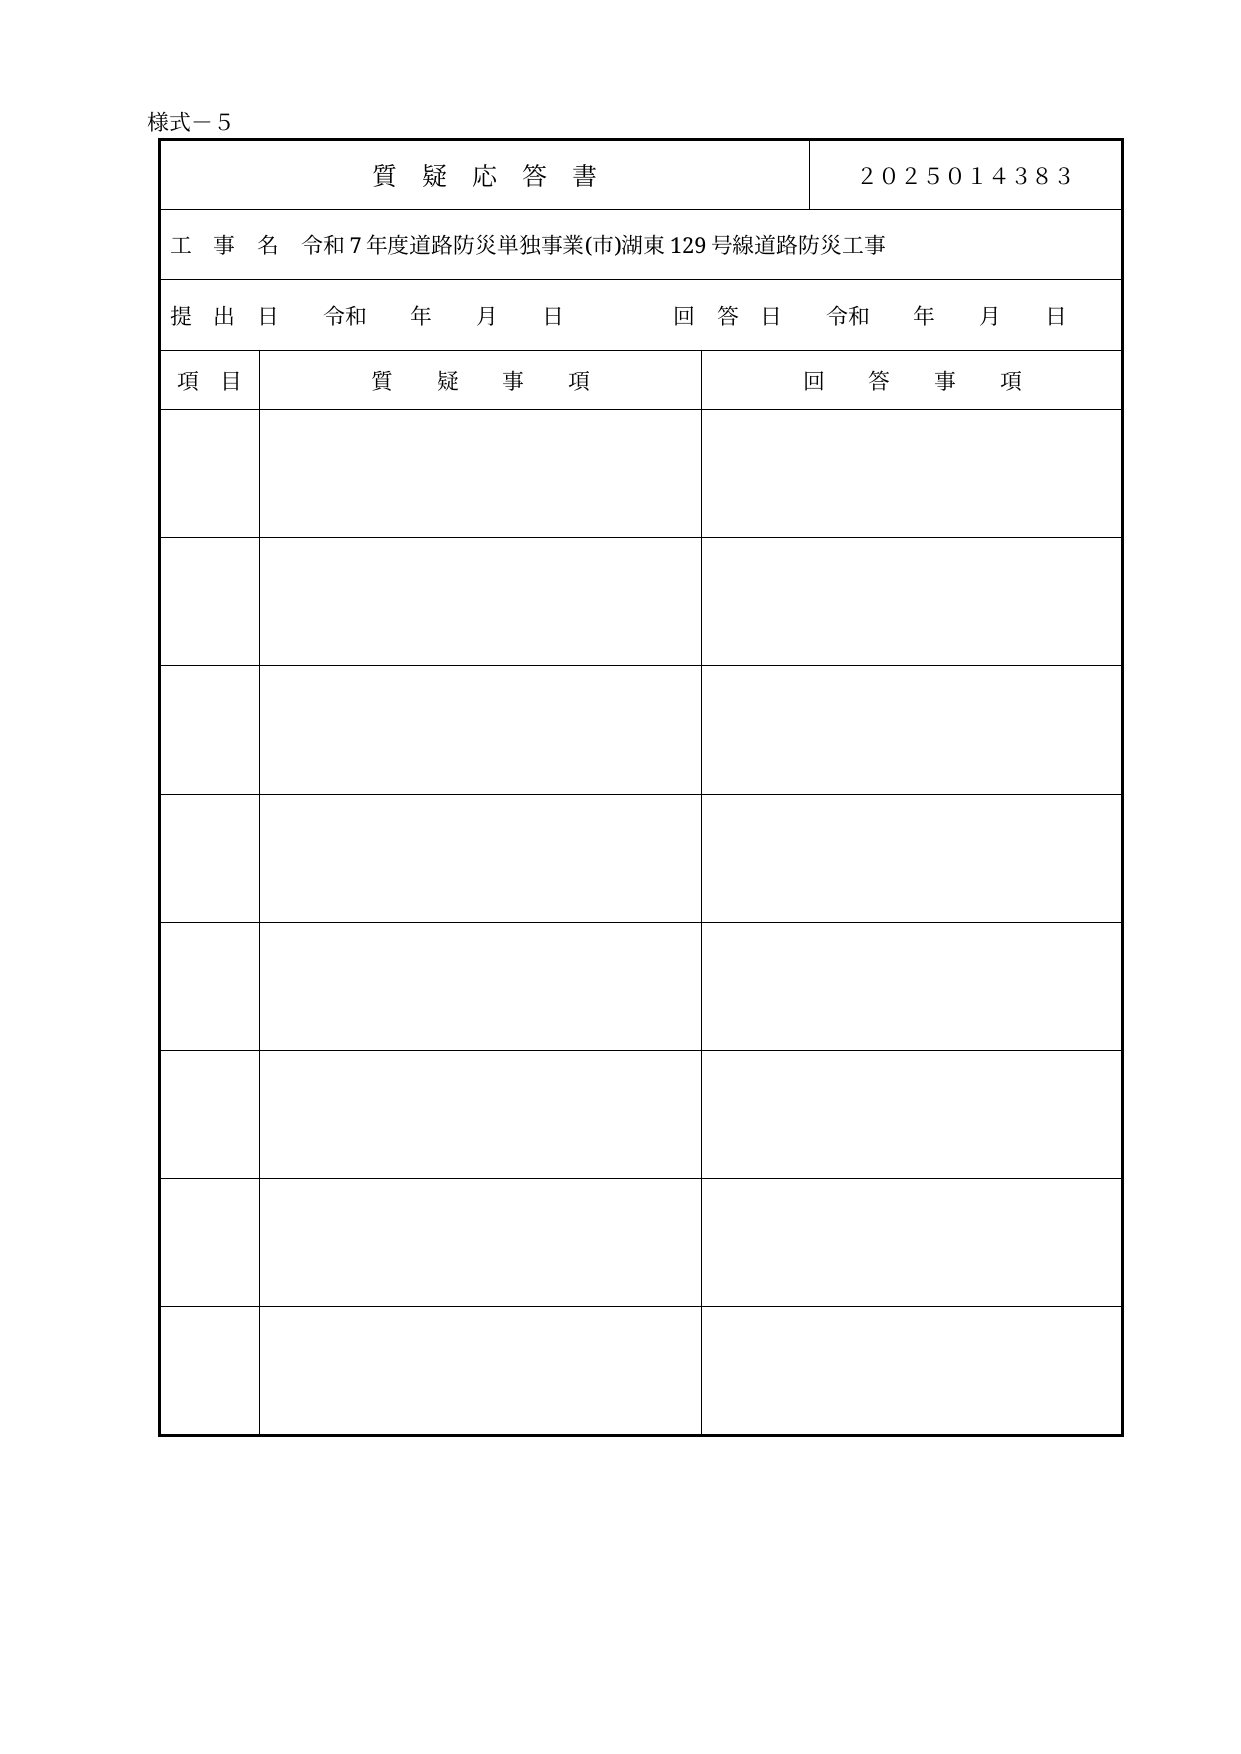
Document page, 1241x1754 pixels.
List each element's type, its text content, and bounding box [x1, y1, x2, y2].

table_cell [702, 1179, 1121, 1306]
table_cell [260, 1179, 701, 1306]
table_cell [161, 410, 259, 537]
table_cell [161, 1307, 259, 1434]
table_header ２０２５０１４３８３ [810, 141, 1121, 209]
table_cell [161, 538, 259, 665]
table_cell 回 答 事 項 [702, 351, 1121, 409]
table_cell 工 事 名 令和7年度道路防災単独事業(市)湖東129号線道路防災工事 [161, 210, 1121, 279]
table_cell [260, 538, 701, 665]
table_header 質 疑 応 答 書 [161, 141, 809, 209]
table_cell [702, 1307, 1121, 1434]
table_cell [702, 795, 1121, 922]
table_cell [702, 410, 1121, 537]
table_cell [260, 1307, 701, 1434]
table_cell 質 疑 事 項 [260, 351, 701, 409]
table_cell 項 目 [161, 351, 259, 409]
table_cell [260, 923, 701, 1050]
table_cell [161, 1051, 259, 1178]
table_cell [161, 795, 259, 922]
table_cell [161, 923, 259, 1050]
table_cell [161, 1179, 259, 1306]
table_cell [702, 1051, 1121, 1178]
table_cell [260, 1051, 701, 1178]
table_cell [260, 410, 701, 537]
table_cell [702, 538, 1121, 665]
text 様式－５ [148, 104, 1092, 138]
table_cell 提 出 日 令和 年 月 日 回 答 日 令和 年 月 日 [161, 280, 1121, 349]
table_cell [702, 666, 1121, 793]
table_cell [702, 923, 1121, 1050]
table_cell [260, 666, 701, 793]
table_cell [161, 666, 259, 793]
table_cell [260, 795, 701, 922]
